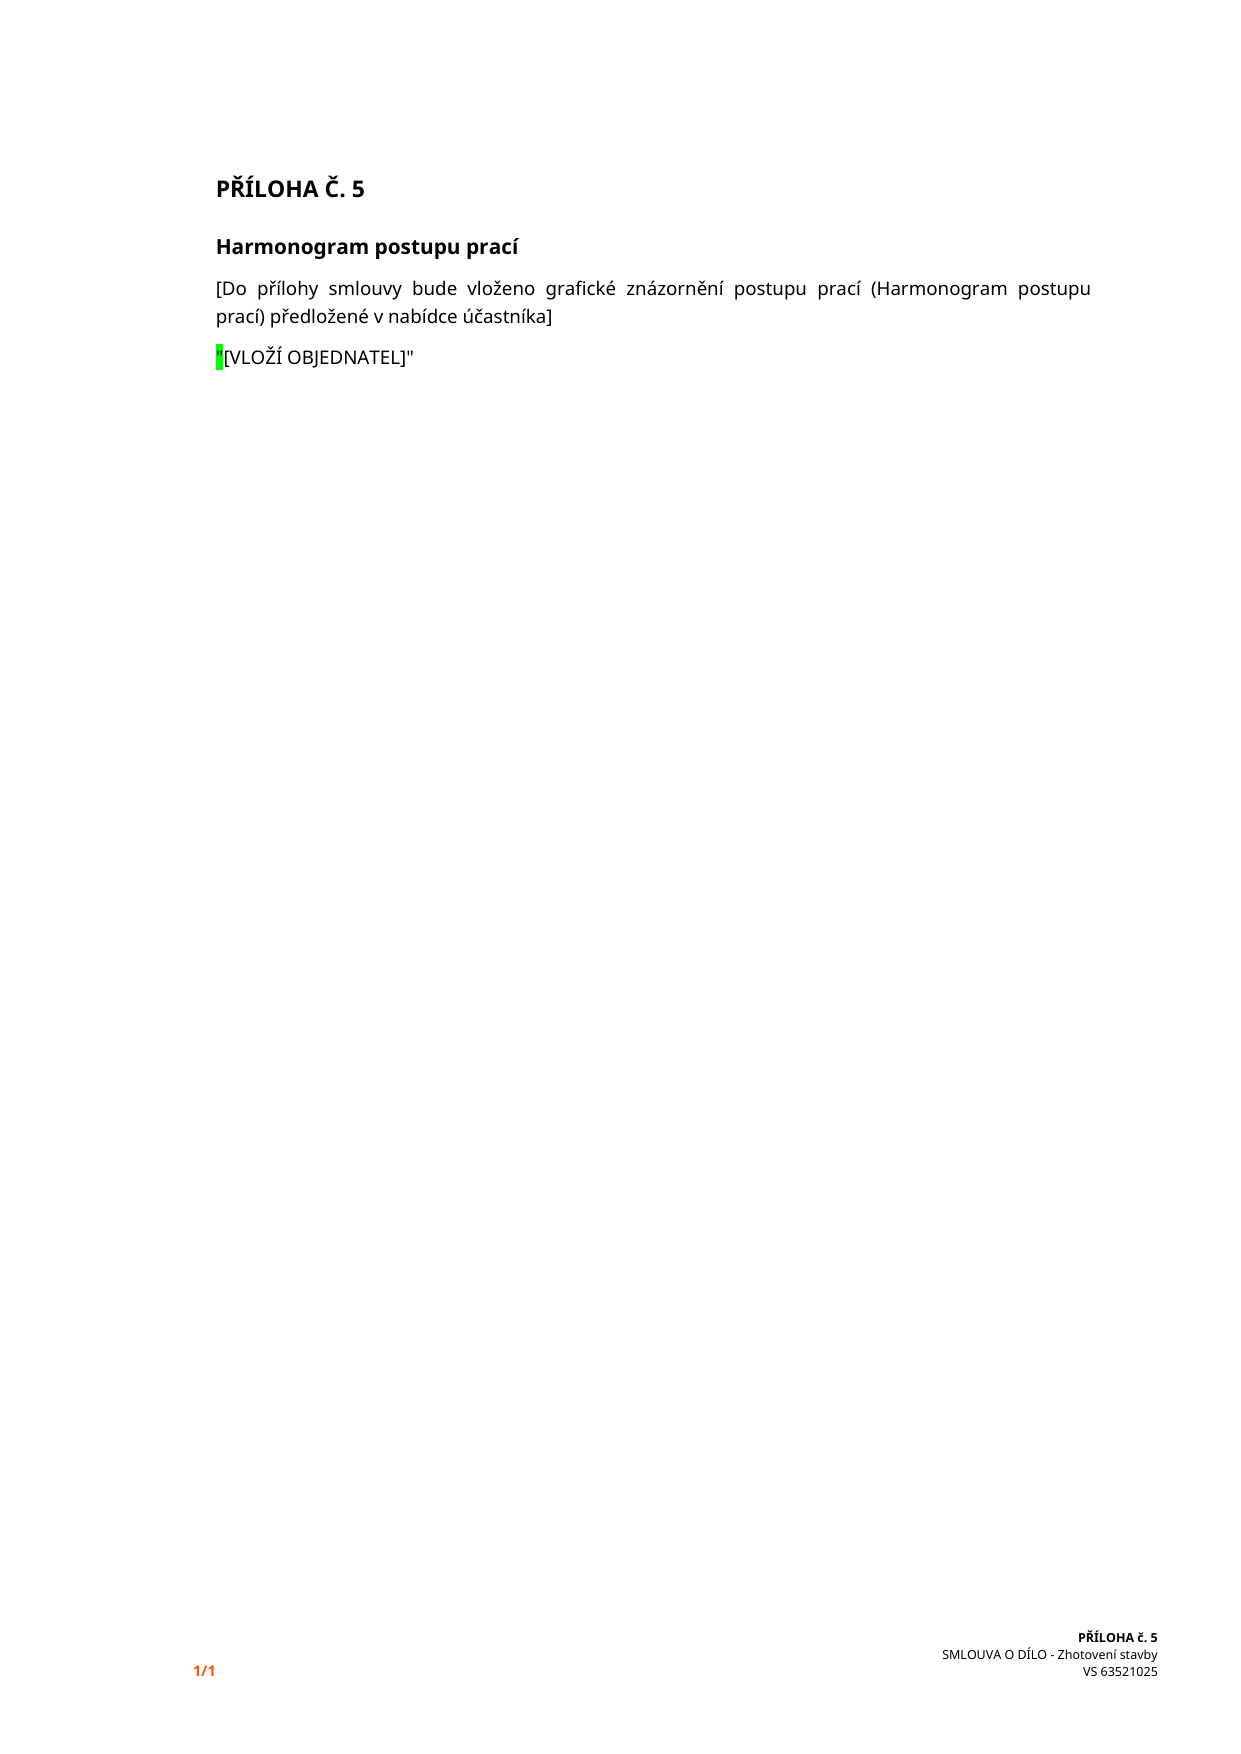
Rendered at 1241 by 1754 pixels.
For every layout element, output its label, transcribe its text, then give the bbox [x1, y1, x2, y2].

text [Do přílohy smlouvy bude vloženo grafické znázornění postupu prací (Harmonogram postupu prací) předložené v nabídce účastníka] [216, 276, 1093, 329]
text Harmonogram postupu prací [216, 232, 1093, 260]
text Příloha č. 5 [216, 172, 1093, 204]
